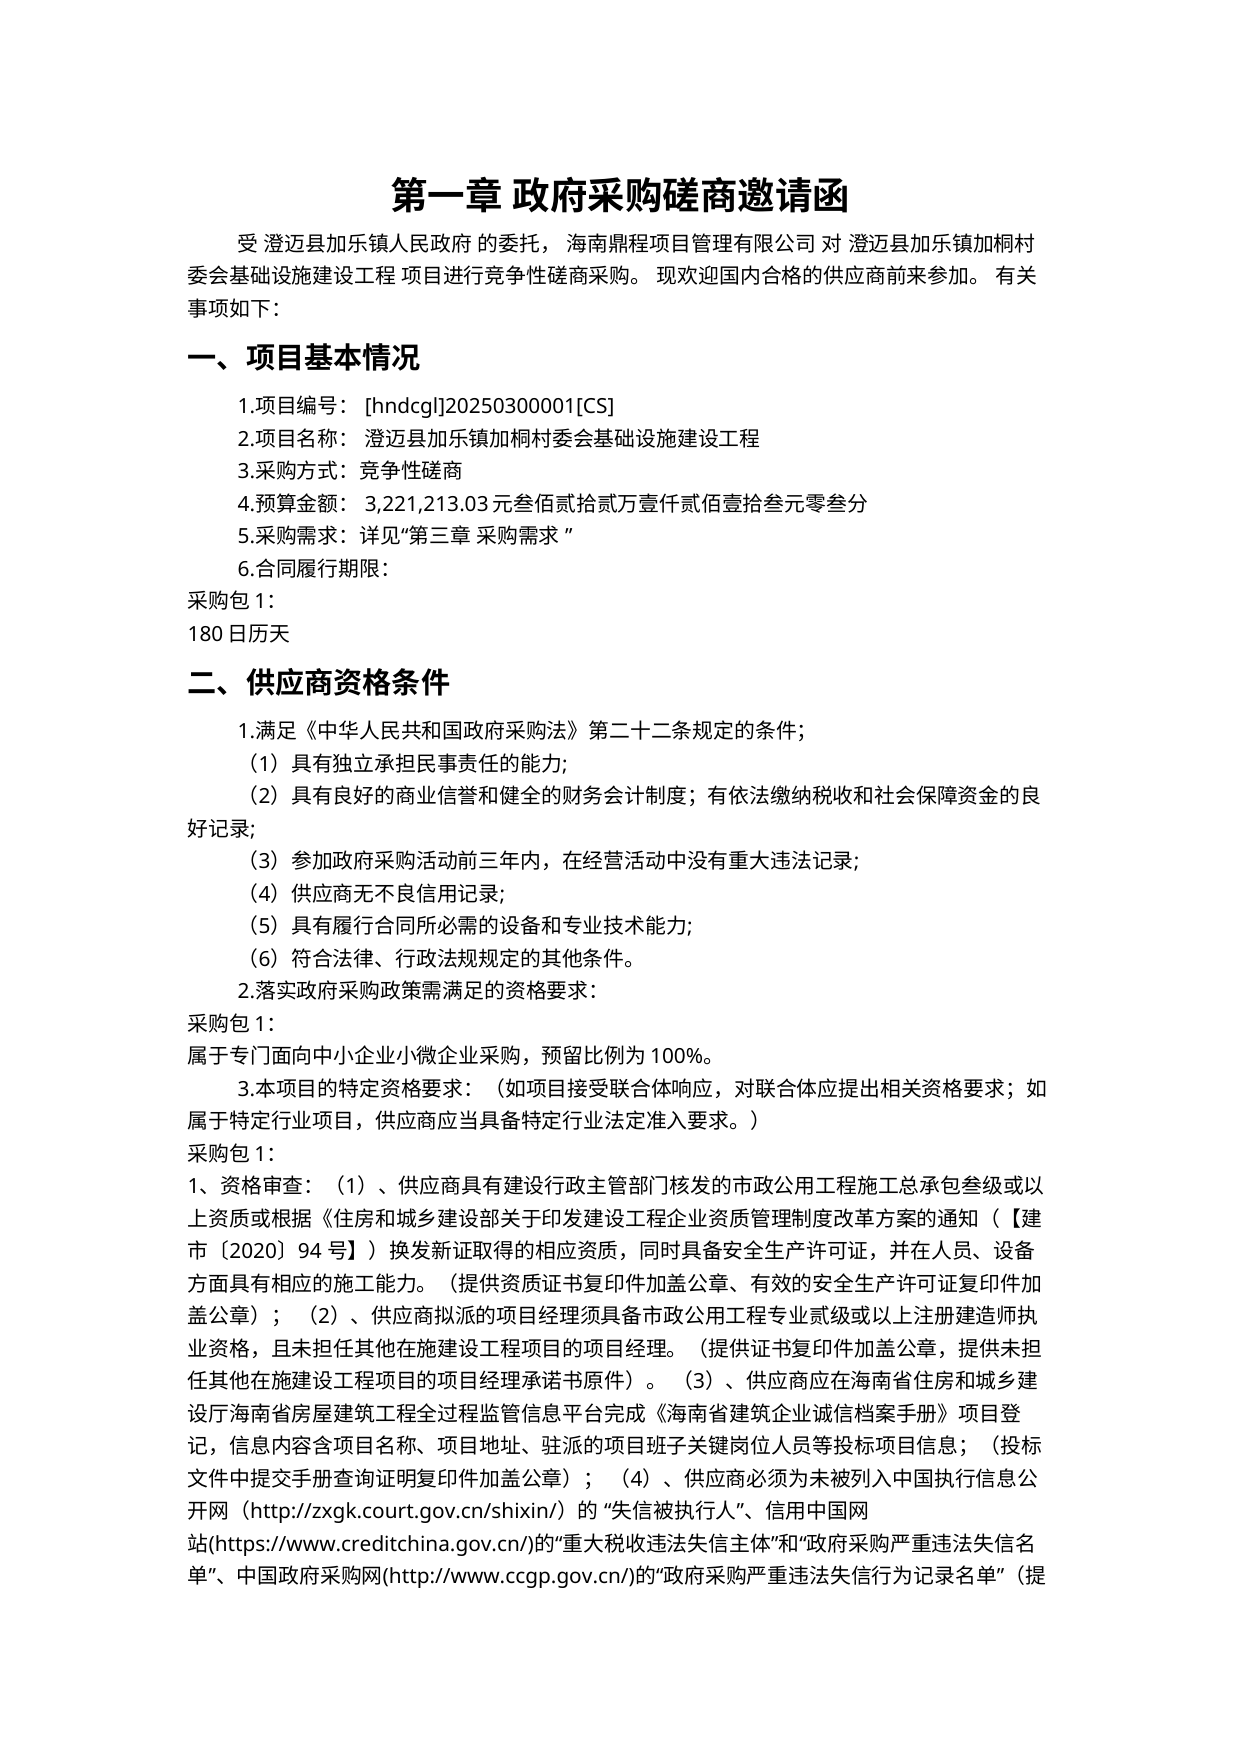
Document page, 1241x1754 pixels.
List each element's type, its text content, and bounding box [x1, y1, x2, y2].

text 180日历天 [187, 617, 1053, 649]
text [187, 1169, 1053, 1592]
text 受 澄迈县加乐镇人民政府 的委托， 海南鼎程项目管理有限公司 对 澄迈县加乐镇加桐村委会基础设施建设工程 项目进行竞争性磋商采购。 现欢迎国内合格的供应商前来参加。 有关事项如下： [187, 227, 1053, 324]
text （1）具有独立承担民事责任的能力; [187, 747, 1053, 779]
text 2.落实政府采购政策需满足的资格要求： [187, 974, 1053, 1007]
text 4.预算金额： 3,221,213.03元叁佰贰拾贰万壹仟贰佰壹拾叁元零叁分 [187, 487, 1053, 519]
text 6.合同履行期限： [187, 552, 1053, 584]
text 属于专门面向中小企业小微企业采购，预留比例为100%。 [187, 1039, 1053, 1072]
text 3.本项目的特定资格要求：（如项目接受联合体响应，对联合体应提出相关资格要求；如属于特定行业项目，供应商应当具备特定行业法定准入要求。） [187, 1072, 1053, 1137]
text 采购包1： [187, 584, 1053, 617]
text （2）具有良好的商业信誉和健全的财务会计制度；有依法缴纳税收和社会保障资金的良好记录; [187, 779, 1053, 844]
text 采购包1： [187, 1007, 1053, 1039]
text （5）具有履行合同所必需的设备和专业技术能力; [187, 909, 1053, 942]
text （3）参加政府采购活动前三年内，在经营活动中没有重大违法记录; [187, 844, 1053, 877]
text 采购包1： [187, 1137, 1053, 1169]
text （6）符合法律、行政法规规定的其他条件。 [187, 942, 1053, 974]
text 1.项目编号： [hndcgl]20250300001[CS] [187, 389, 1053, 422]
text 第一章 政府采购磋商邀请函 [187, 162, 1053, 227]
text 一、项目基本情况 [187, 324, 1053, 389]
text 2.项目名称： 澄迈县加乐镇加桐村委会基础设施建设工程 [187, 422, 1053, 454]
text 二、供应商资格条件 [187, 649, 1053, 714]
text （4）供应商无不良信用记录; [187, 877, 1053, 909]
text 5.采购需求：详见“第三章 采购需求 ” [187, 519, 1053, 552]
text 1.满足《中华人民共和国政府采购法》第二十二条规定的条件； [187, 714, 1053, 747]
text 3.采购方式：竞争性磋商 [187, 454, 1053, 487]
